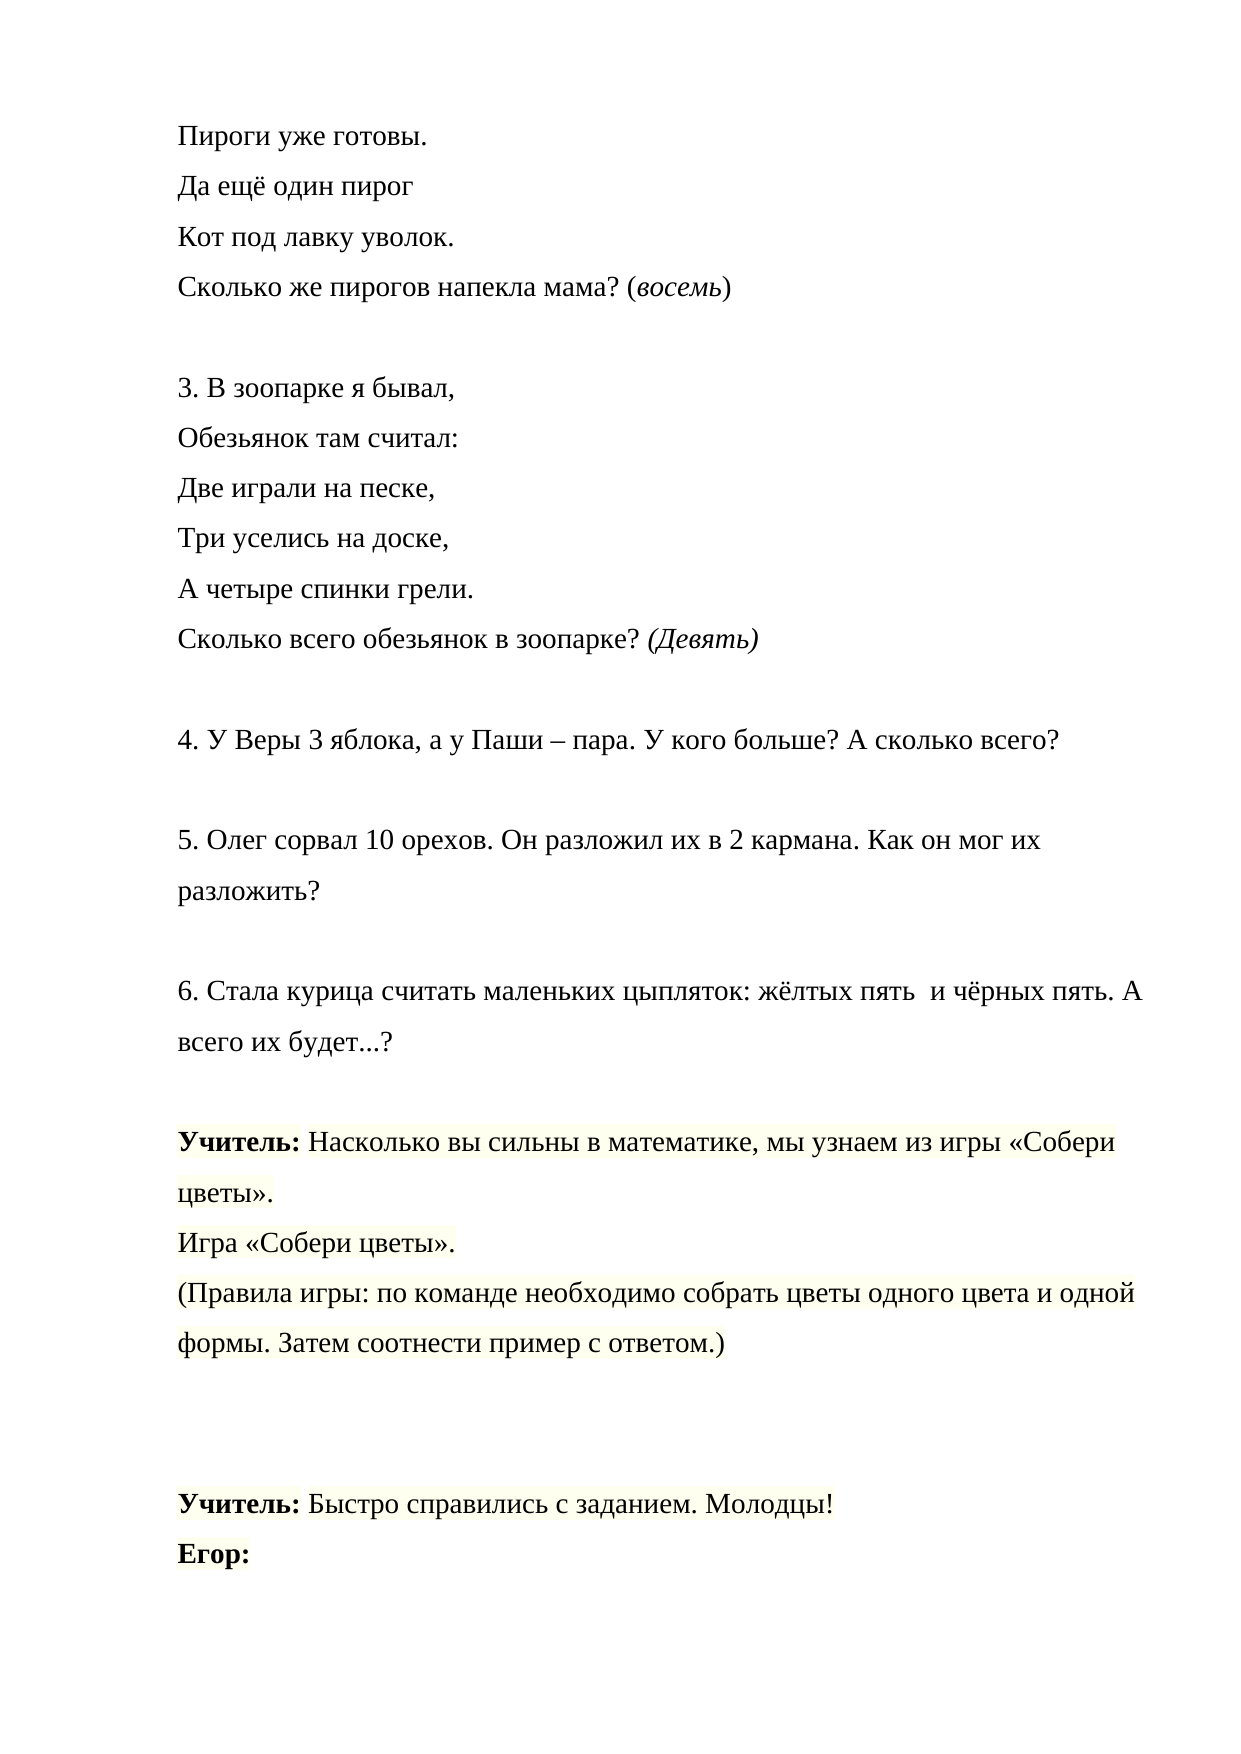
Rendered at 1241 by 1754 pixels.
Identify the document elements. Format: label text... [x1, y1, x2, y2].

text Пироги уже готовы. [177, 118, 1152, 152]
text Учитель: Быстро справились с заданием. Молодцы! Егор: [177, 1436, 1152, 1570]
text Кот под лавку уволок. [177, 219, 1152, 252]
text Сколько всего обезьянок в зоопарке? (Девять) [177, 621, 1152, 655]
text Да ещё один пирог [177, 168, 1152, 202]
text 5. Олег сорвал 10 орехов. Он разложил их в 2 кармана. Как он мог их разложить? [177, 822, 1152, 906]
text Две играли на песке, [177, 470, 1152, 504]
text 3. В зоопарке я бывал, [177, 370, 1152, 403]
text 4. У Веры 3 яблока, а у Паши – пара. У кого больше? А сколько всего? [177, 722, 1152, 755]
text Обезьянок там считал: [177, 420, 1152, 453]
text Учитель: Насколько вы сильны в математике, мы узнаем из игры «Собери цветы». Игра «Собери цветы». (Правила игры: по команде необходимо собрать цветы одного цвета и одной формы. Затем соотнести пример с ответом.) [177, 1074, 1152, 1401]
text Сколько же пирогов напекла мама? (восемь) [177, 269, 1152, 303]
text Три уселись на доске, [177, 521, 1152, 554]
text А четыре спинки грели. [177, 571, 1152, 604]
text 6. Стала курица считать маленьких цыпляток: жёлтых пять и чёрных пять. А всего их будет...? [177, 973, 1152, 1057]
